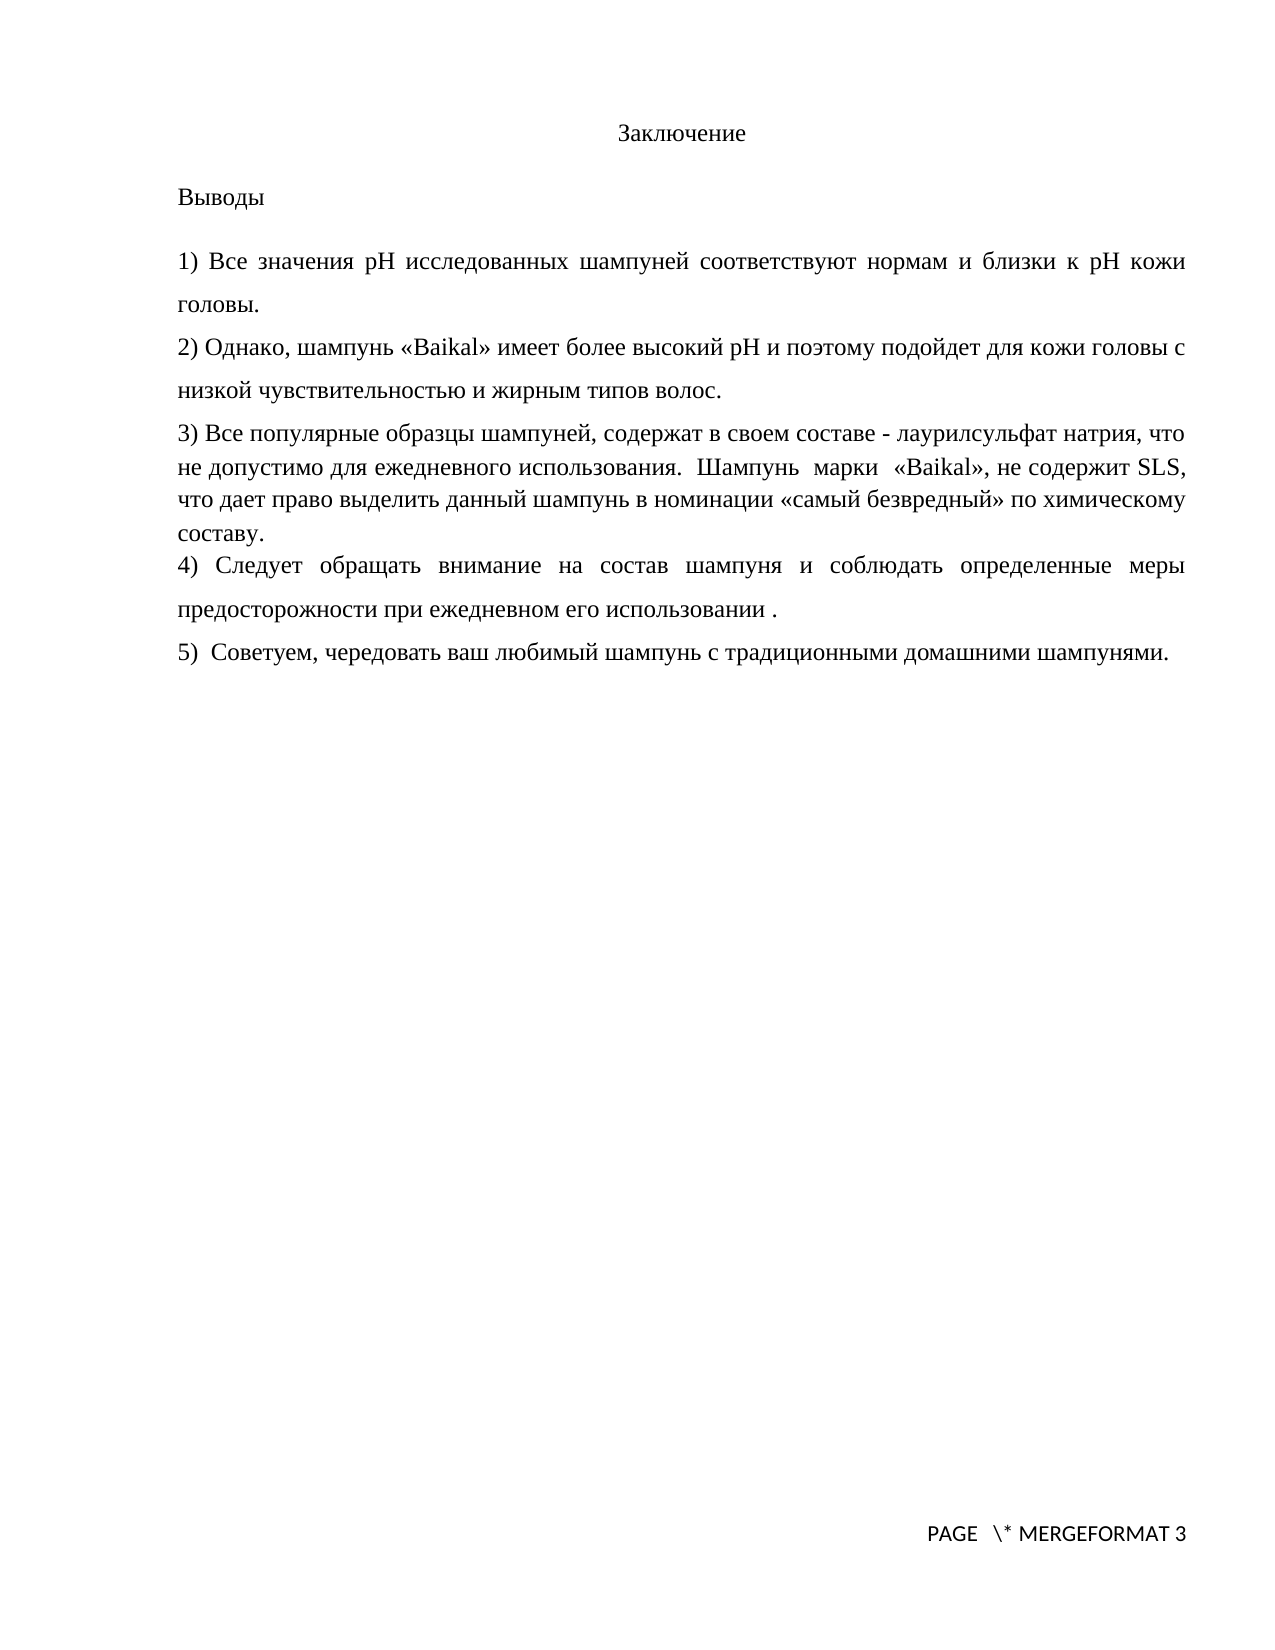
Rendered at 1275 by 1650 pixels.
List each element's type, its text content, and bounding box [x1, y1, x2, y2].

text 4) Следует обращать внимание на состав шампуня и соблюдать определенные меры предосторожности при ежедневном его использовании . [177, 551, 1186, 622]
text Заключение [177, 118, 1186, 147]
text 1) Все значения рН исследованных шампуней соответствуют нормам и близки к рН кожи головы. [177, 246, 1186, 318]
text 3) Все популярные образцы шампуней, содержат в своем составе - лаурилсульфат натрия, что не допустимо для ежедневного использования. Шампунь марки «Baikal», не содержит SLS, что дает право выделить данный шампунь в номинации «самый безвредный» по химическому составу. [177, 418, 1186, 546]
text Выводы [177, 182, 1186, 211]
text 2) Однако, шампунь «Baikal» имеет более высокий рН и поэтому подойдет для кожи головы с низкой чувствительностью и жирным типов волос. [177, 332, 1186, 404]
text 5) Советуем, чередовать ваш любимый шампунь с традиционными домашними шампунями. [177, 637, 1186, 666]
